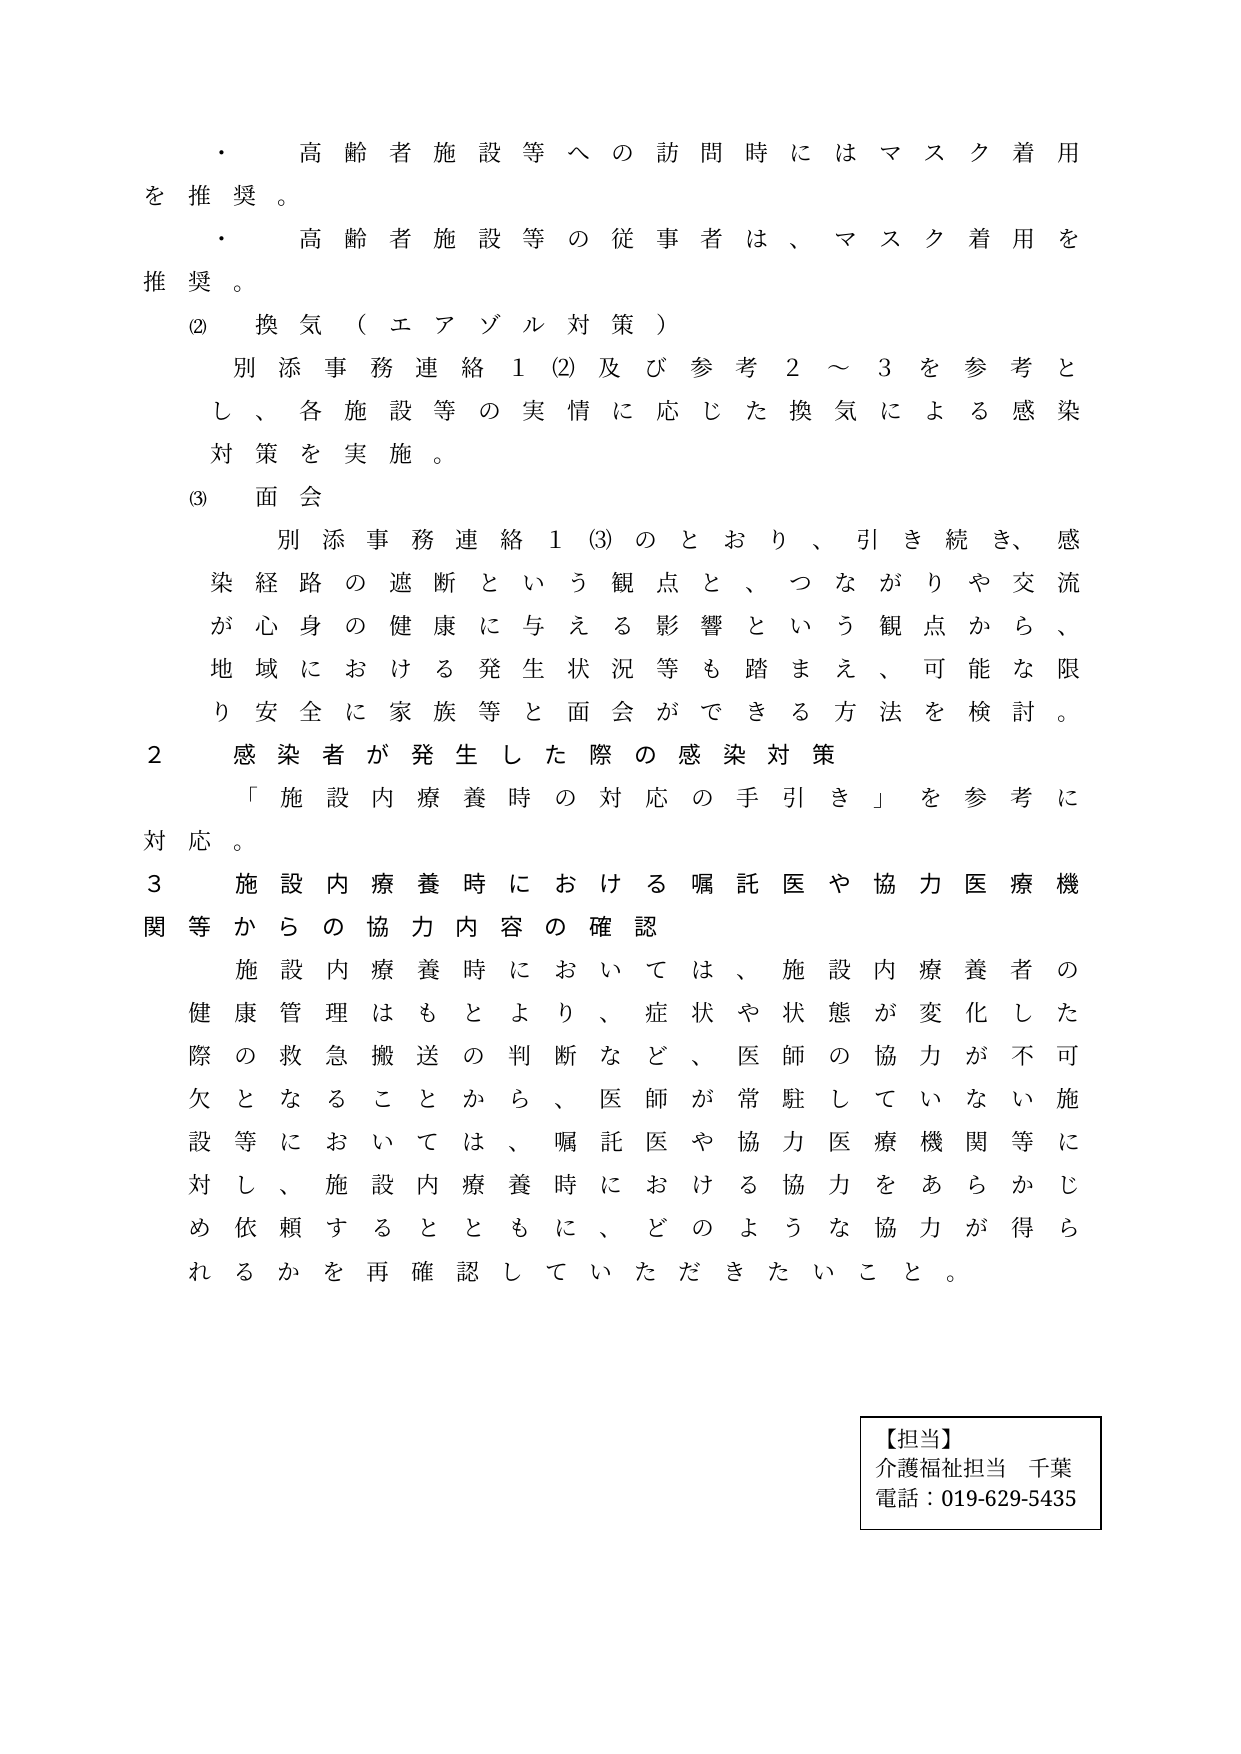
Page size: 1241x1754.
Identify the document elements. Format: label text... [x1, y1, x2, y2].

text ２ 感染者が発生した際の感染対策 [144, 732, 1102, 775]
text ⑶ 面会 [166, 474, 1102, 517]
text ・ 高齢者施設等の従事者は、マスク着用を推奨。 [144, 216, 1102, 302]
text ３ 施設内療養時における嘱託医や協力医療機関等からの協力内容の確認 [144, 861, 1102, 947]
text 施設内療養時においては、施設内療養者の健康管理はもとより、症状や状態が変化した際の救急搬送の判断など、医師の協力が不可欠となることから、医師が常駐していない施設等においては、嘱託医や協力医療機関等に対し、施設内療養時における協力をあらかじめ依頼するとともに、どのような協力が得られるかを再確認していただきたいこと。 [144, 947, 1102, 1292]
text 別添事務連絡１⑵及び参考２～３を参考とし、各施設等の実情に応じた換気による感染対策を実施。 [188, 345, 1102, 474]
text ・ 高齢者施設等への訪問時にはマスク着用を推奨。 [144, 130, 1102, 216]
text 別添事務連絡１⑶のとおり、引き続き、感染経路の遮断という観点と、つながりや交流が心身の健康に与える影響という観点から、地域における発生状況等も踏まえ、可能な限り安全に家族等と面会ができる方法を検討。 [166, 517, 1102, 732]
text 「施設内療養時の対応の手引き」を参考に対応。 [144, 775, 1102, 861]
text ⑵ 換気（エアゾル対策） [166, 302, 1102, 345]
